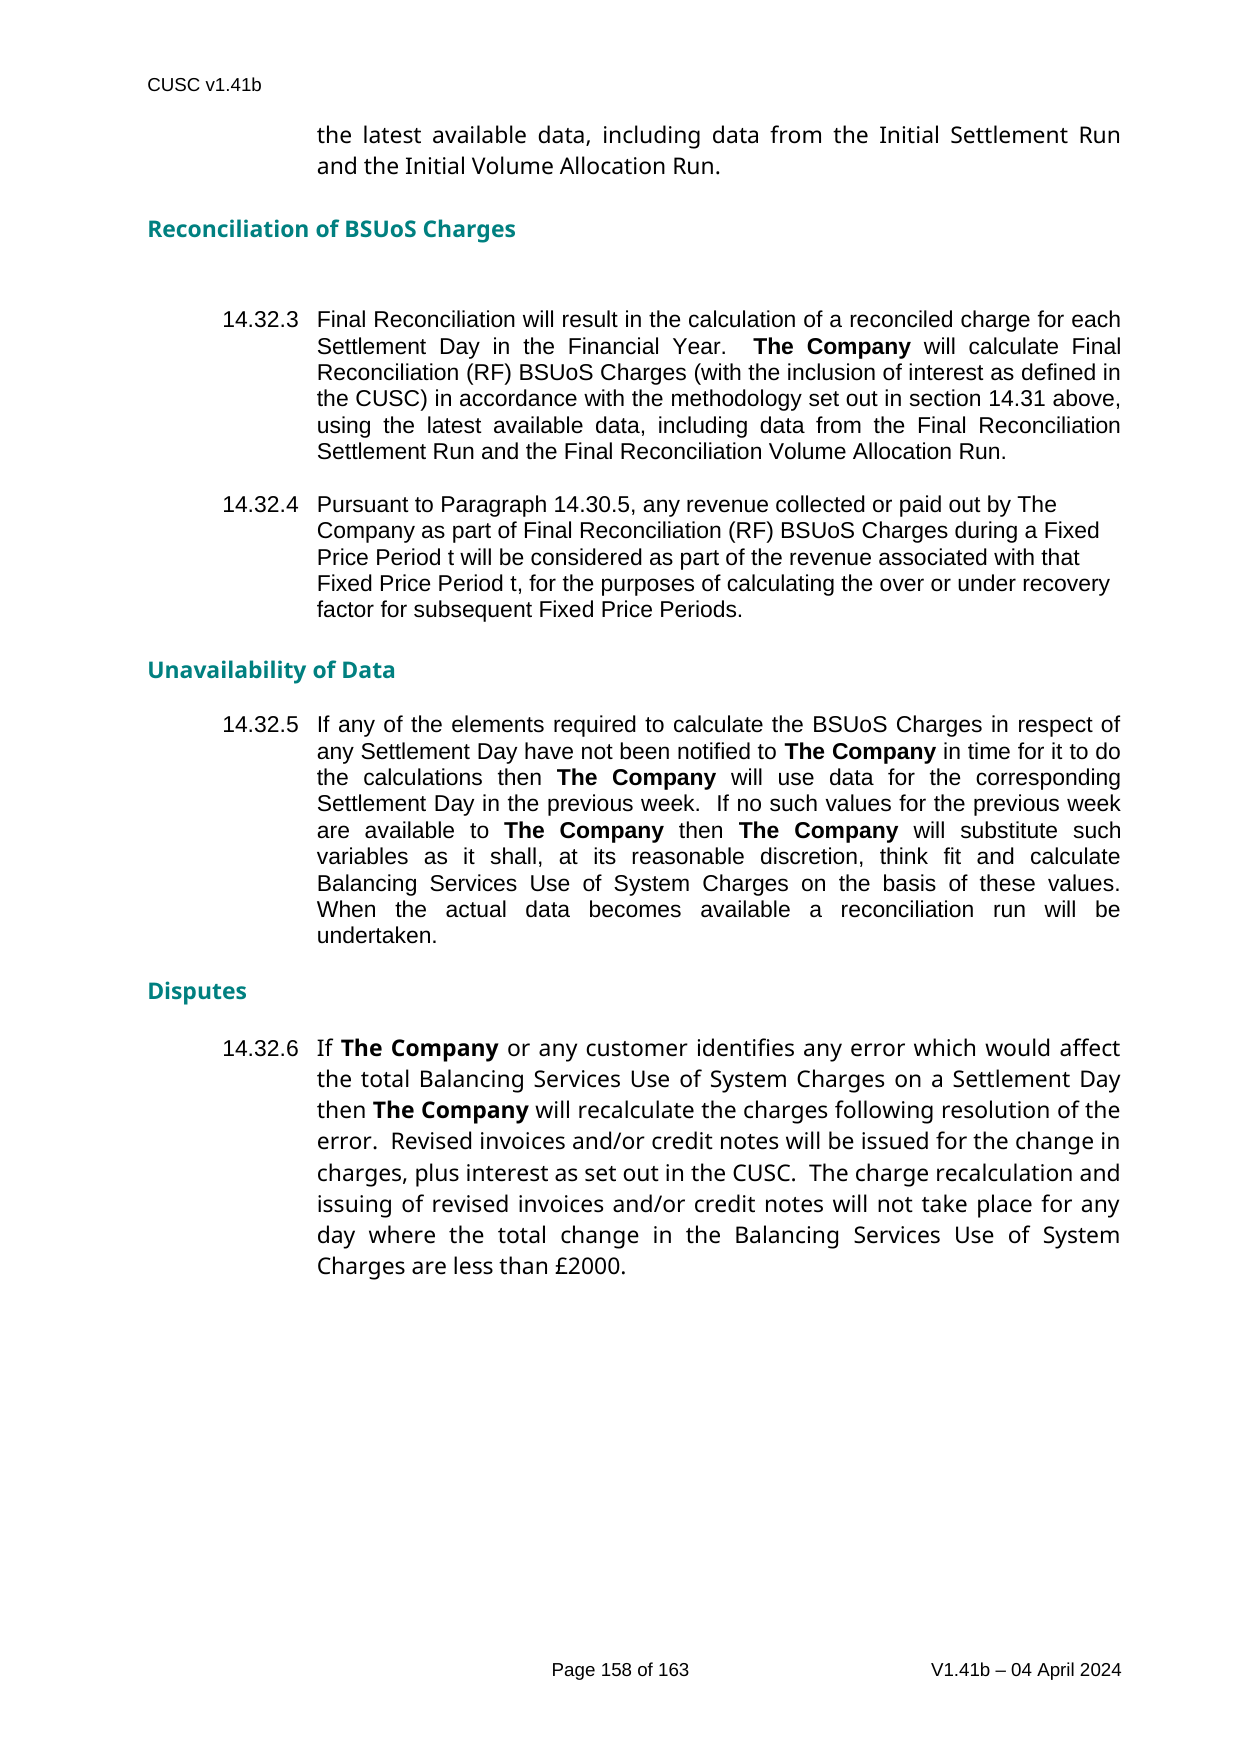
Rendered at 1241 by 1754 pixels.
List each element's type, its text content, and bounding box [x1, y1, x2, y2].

subtitle Disputes [147, 975, 1121, 1006]
list If The Company or any customer identifies any error which would affect the total Balancing Services Use of System Charges on a Settlement Day then The Company will recalculate the charges following resolution of the error. Revised invoices and/or credit notes will be issued for the change in charges, plus interest as set out in the CUSC. The charge recalculation and issuing of revised invoices and/or credit notes will not take place for any day where the total change in the Balancing Services Use of System Charges are less than £2000. [222, 1032, 1121, 1282]
subtitle Reconciliation of BSUoS Charges [147, 212, 1121, 244]
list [222, 119, 1121, 181]
list If any of the elements required to calculate the BSUoS Charges in respect of any Settlement Day have not been notified to The Company in time for it to do the calculations then The Company will use data for the corresponding Settlement Day in the previous week. If no such values for the previous week are available to The Company then The Company will substitute such variables as it shall, at its reasonable discretion, think fit and calculate Balancing Services Use of System Charges on the basis of these values. When the actual data becomes available a reconciliation run will be undertaken. [222, 711, 1121, 948]
list Pursuant to Paragraph 14.30.5, any revenue collected or paid out by The Company as part of Final Reconciliation (RF) BSUoS Charges during a Fixed Price Period t will be considered as part of the revenue associated with that Fixed Price Period t, for the purposes of calculating the over or under recovery factor for subsequent Fixed Price Periods. [222, 491, 1121, 622]
list Final Reconciliation will result in the calculation of a reconciled charge for each Settlement Day in the Financial Year. The Company will calculate Final Reconciliation (RF) BSUoS Charges (with the inclusion of interest as defined in the CUSC) in accordance with the methodology set out in section 14.31 above, using the latest available data, including data from the Final Reconciliation Settlement Run and the Final Reconciliation Volume Allocation Run. [222, 306, 1121, 464]
subtitle Unavailability of Data [147, 654, 1121, 685]
